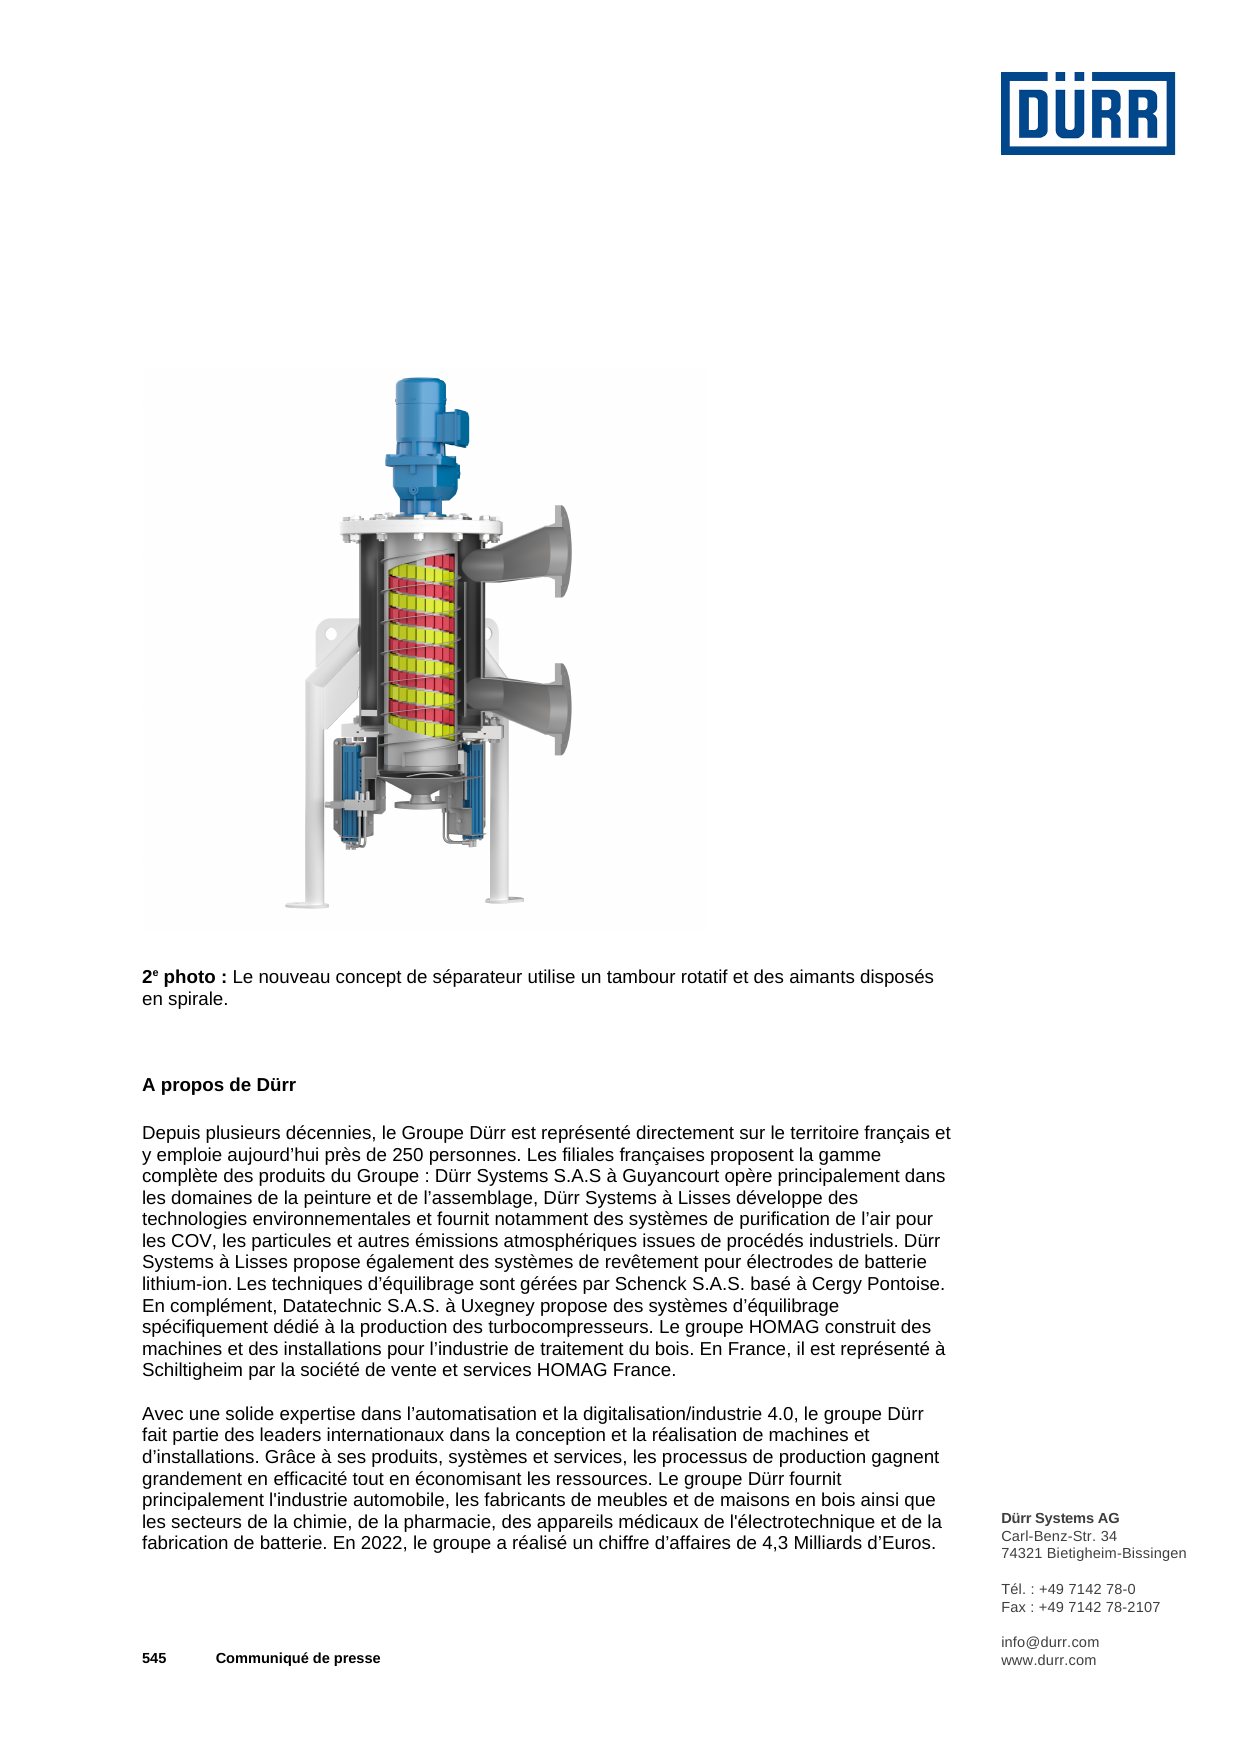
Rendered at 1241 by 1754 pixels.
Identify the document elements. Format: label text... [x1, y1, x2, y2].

text A propos de Dürr [142, 1074, 951, 1096]
text 2e photo : Le nouveau concept de séparateur utilise un tambour rotatif et des aimants disposés en spirale. [142, 966, 951, 1009]
text Depuis plusieurs décennies, le Groupe Dürr est représenté directement sur le territoire français et y emploie aujourd’hui près de 250 personnes. Les filiales françaises proposent la gamme complète des produits du Groupe : Dürr Systems S.A.S à Guyancourt opère principalement dans les domaines de la peinture et de l’assemblage, Dürr Systems à Lisses développe des technologies environnementales et fournit notamment des systèmes de purification de l’air pour les COV, les particules et autres émissions atmosphériques issues de procédés industriels. Dürr Systems à Lisses propose également des systèmes de revêtement pour électrodes de batterie lithium-ion. Les techniques d’équilibrage sont gérées par Schenck S.A.S. basé à Cergy Pontoise. En complément, Datatechnic S.A.S. à Uxegney propose des systèmes d’équilibrage spécifiquement dédié à la production des turbocompresseurs. Le groupe HOMAG construit des machines et des installations pour l’industrie de traitement du bois. En France, il est représenté à Schiltigheim par la société de vente et services HOMAG France. [142, 1122, 951, 1381]
picture [1001, 72, 1175, 155]
picture [141, 366, 708, 932]
